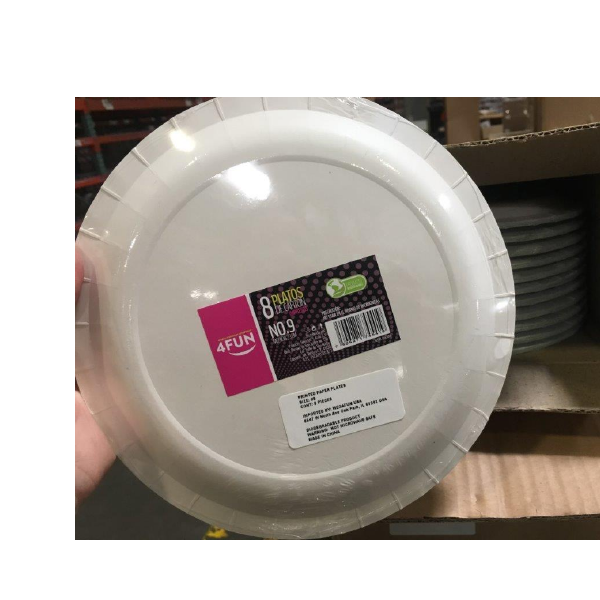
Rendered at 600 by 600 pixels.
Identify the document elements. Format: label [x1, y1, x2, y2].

picture [75, 97, 600, 540]
